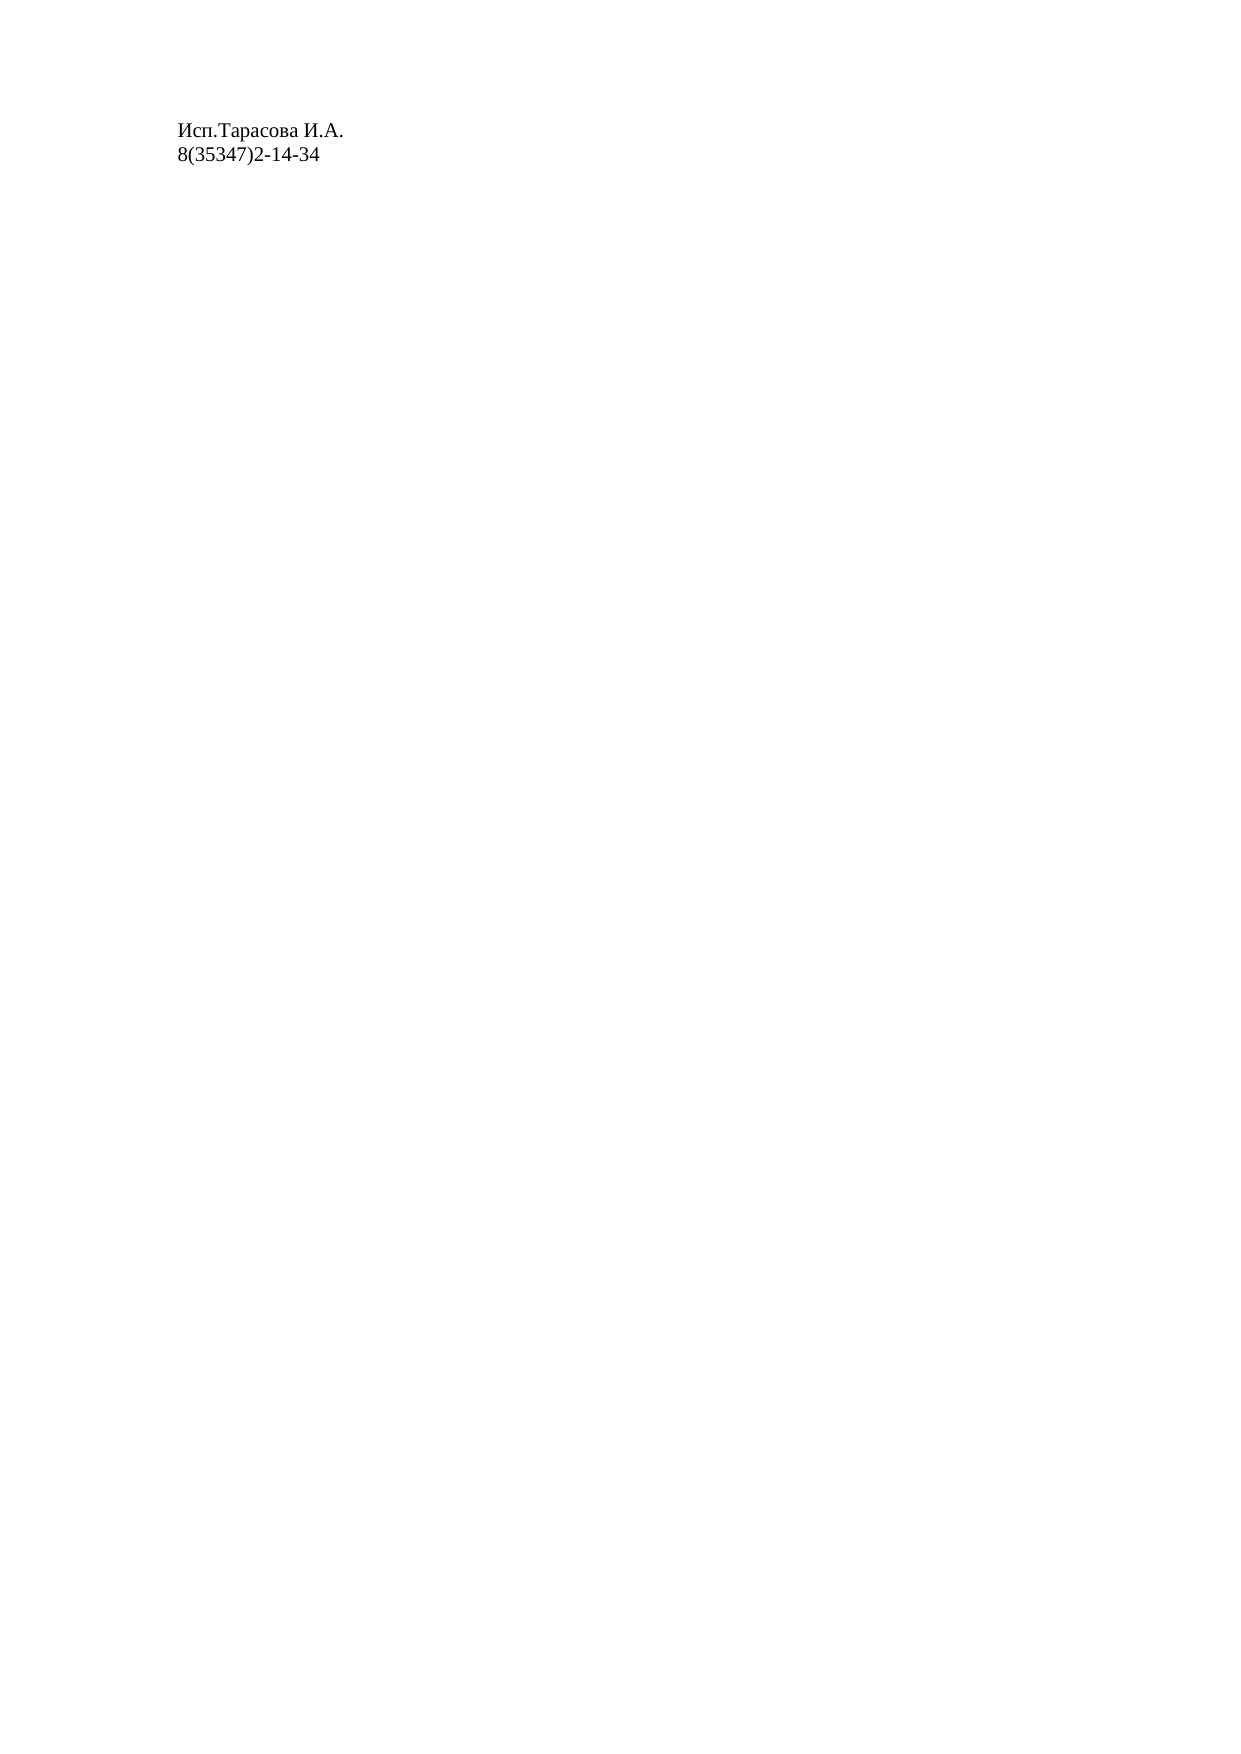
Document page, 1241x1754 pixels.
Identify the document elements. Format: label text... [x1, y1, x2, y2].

text Исп.Тарасова И.А. [177, 118, 1181, 142]
text 8(35347)2-14-34 [177, 142, 1181, 166]
